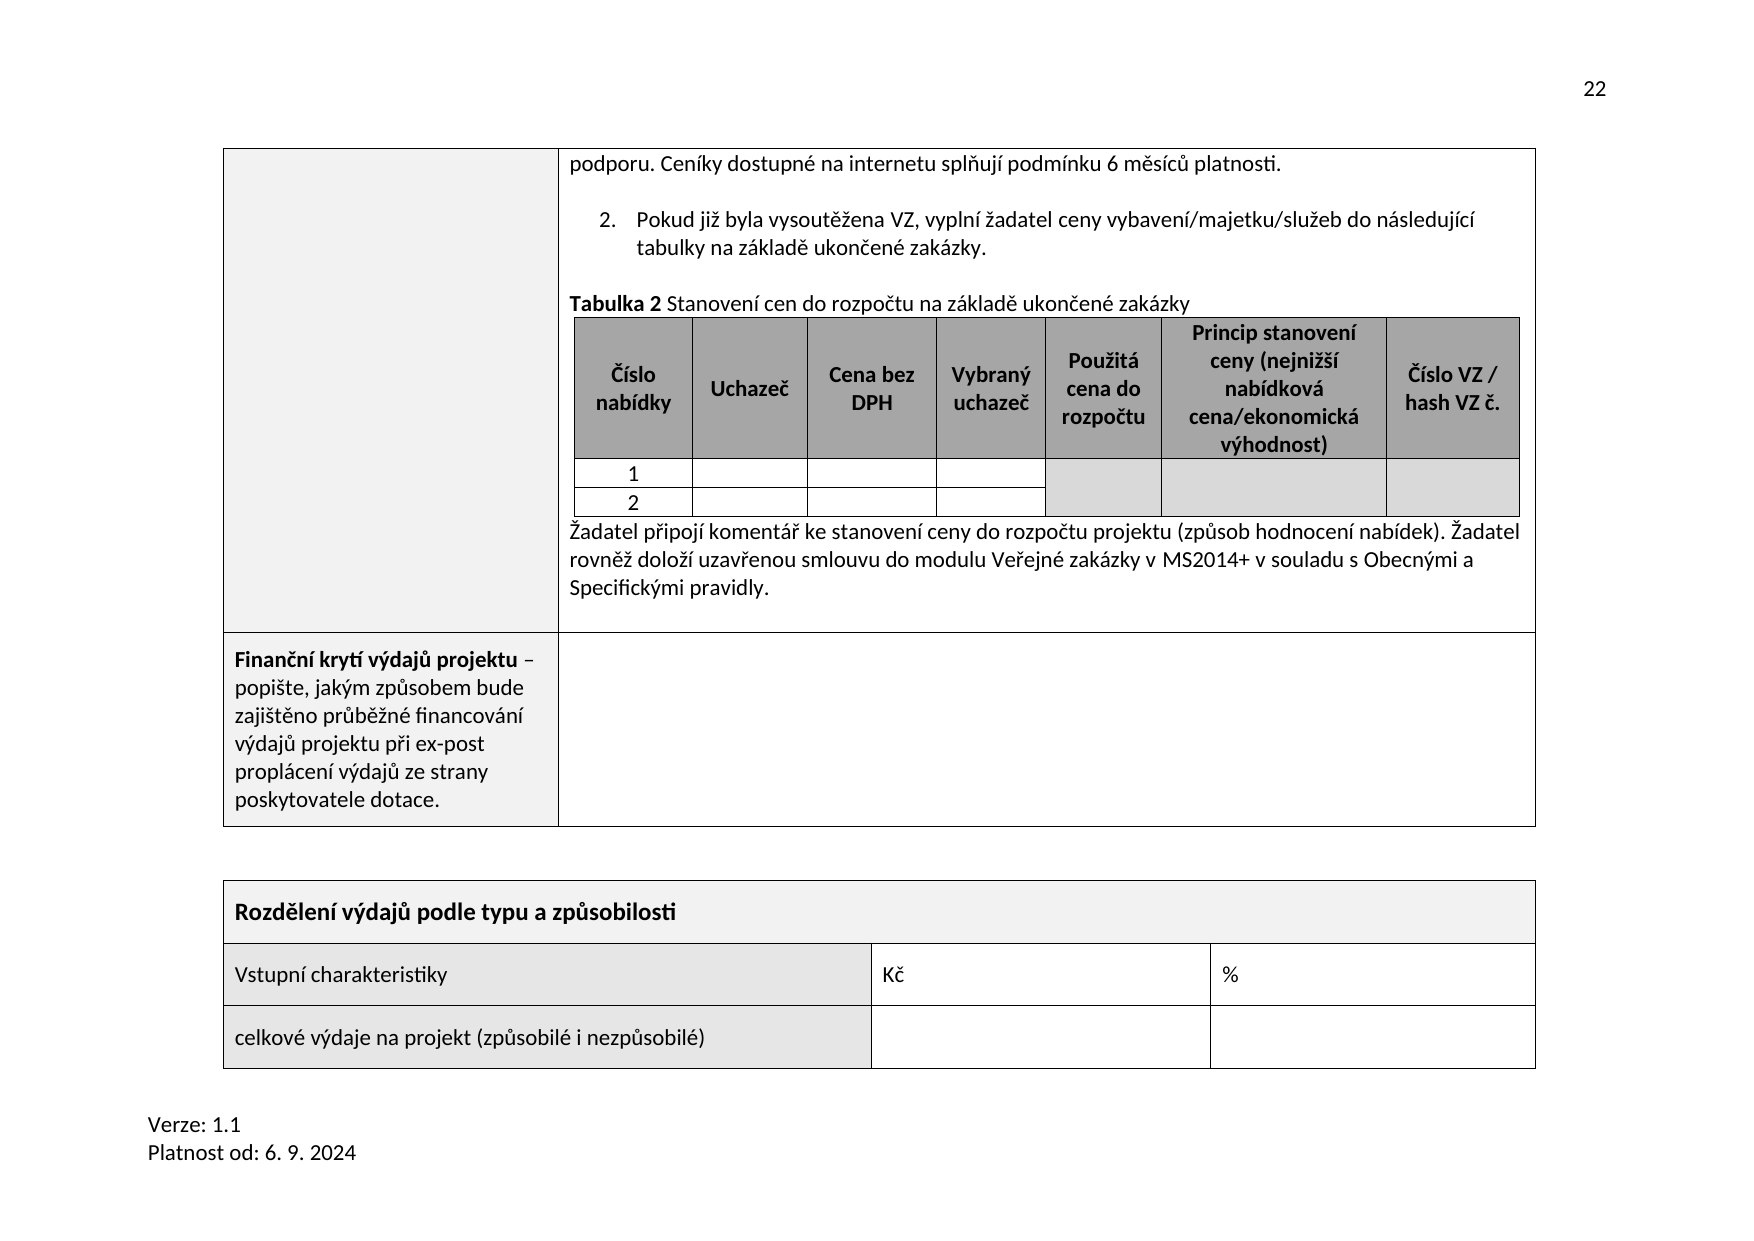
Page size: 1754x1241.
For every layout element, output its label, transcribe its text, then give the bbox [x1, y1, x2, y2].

table_cell Kč [872, 944, 1210, 1005]
table_cell [872, 1006, 1210, 1068]
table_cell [224, 149, 558, 632]
table_cell [559, 633, 1535, 826]
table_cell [559, 149, 1535, 632]
table_cell celkové výdaje na projekt (způsobilé i nezpůsobilé) [224, 1006, 871, 1068]
table_cell Vstupní charakteristiky [224, 944, 871, 1005]
table_cell [1211, 1006, 1535, 1068]
table_header Rozdělení výdajů podle typu a způsobilosti [224, 881, 1535, 943]
table_cell Finanční krytí výdajů projektu – popište, jakým způsobem bude zajištěno průběžné financování výdajů projektu při ex-post proplácení výdajů ze strany poskytovatele dotace. [224, 633, 558, 826]
table_cell % [1211, 944, 1535, 1005]
